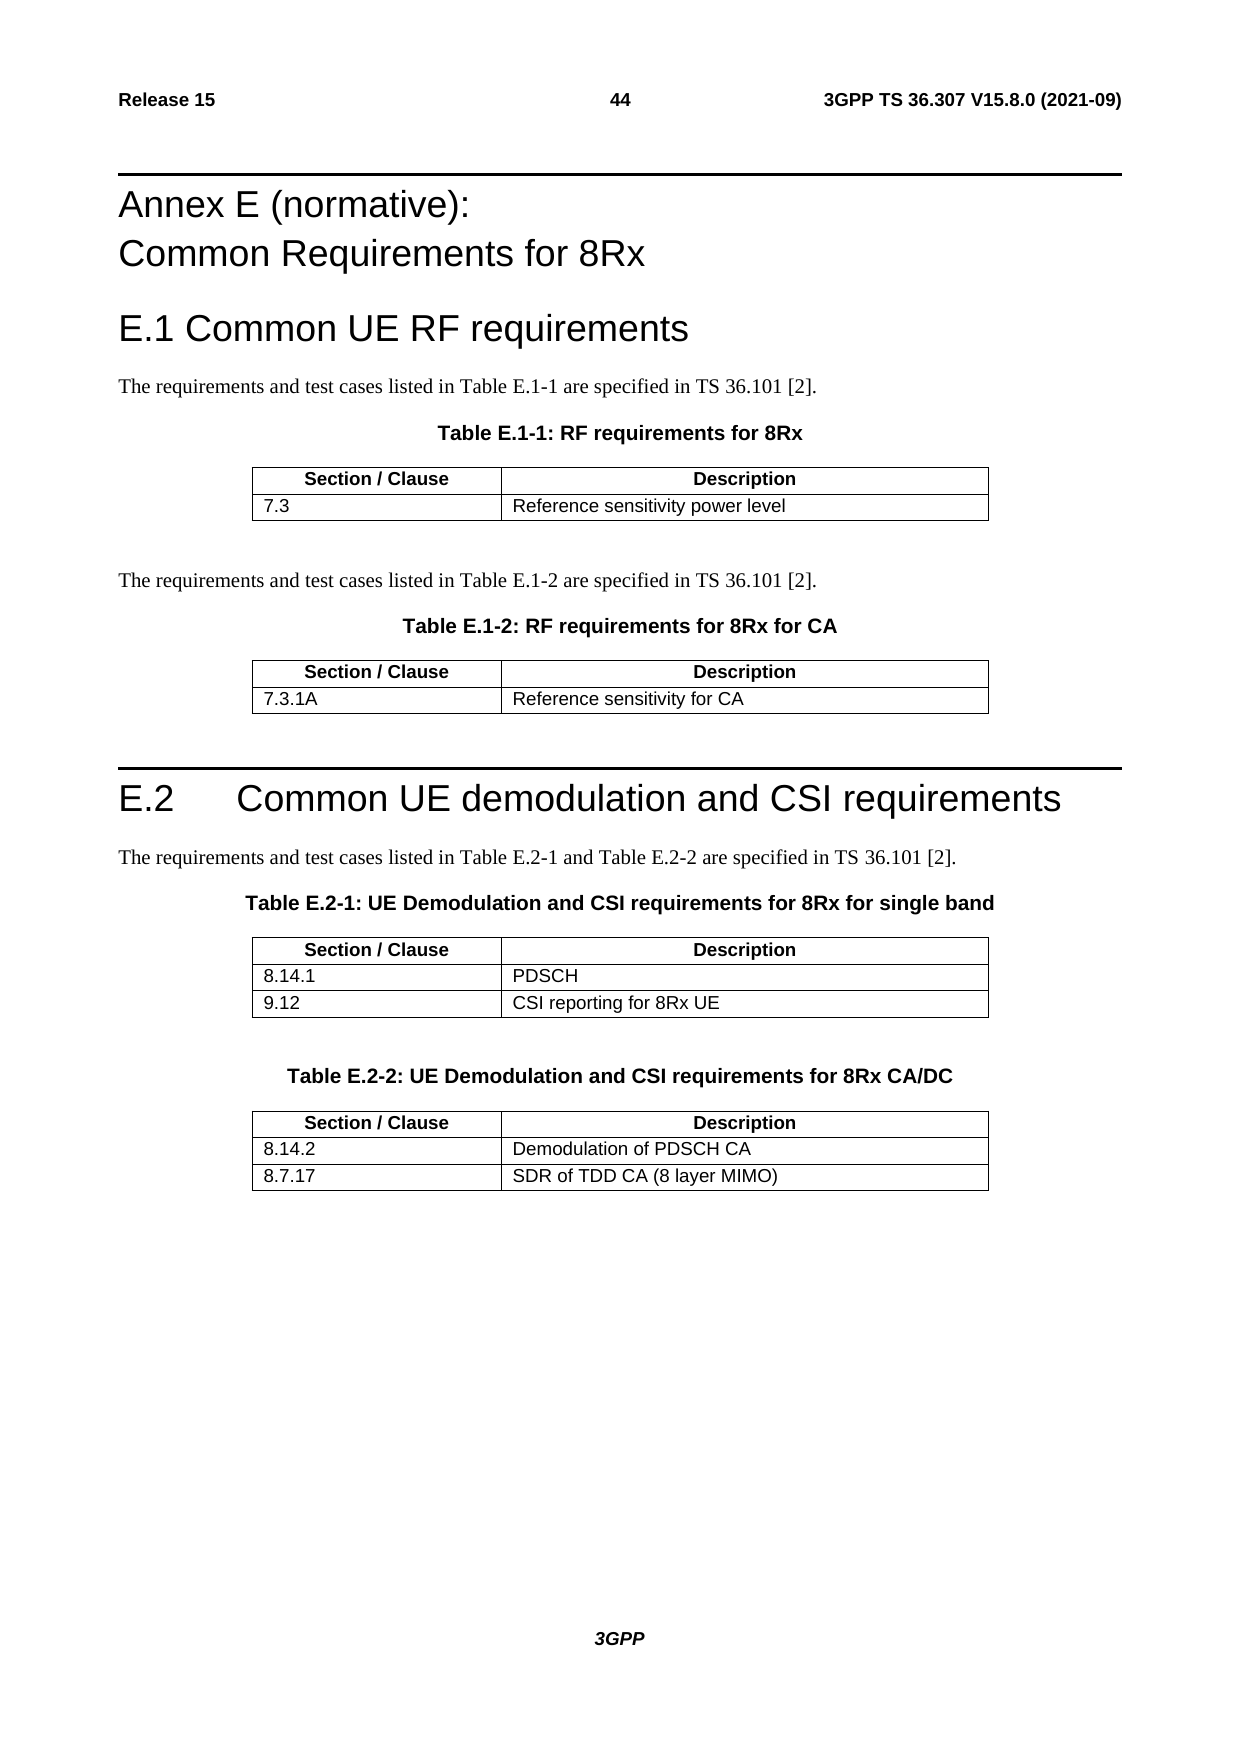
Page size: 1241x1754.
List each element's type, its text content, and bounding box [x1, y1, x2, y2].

text Table E.2-2: UE Demodulation and CSI requirements for 8Rx CA/DC [118, 1064, 1122, 1088]
table_header Description [502, 661, 988, 687]
table_cell 8.7.17 [253, 1165, 501, 1190]
table_cell Reference sensitivity for CA [502, 688, 988, 713]
subtitle E.2 Common UE demodulation and CSI requirements [118, 770, 1122, 819]
subtitle E.1 Common UE RF requirements [118, 297, 1122, 349]
text Table E.1-1: RF requirements for 8Rx [118, 421, 1122, 445]
table_header Section / Clause [253, 468, 501, 494]
text Table E.1-2: RF requirements for 8Rx for CA [118, 614, 1122, 638]
table_header Description [502, 468, 988, 494]
table_cell Demodulation of PDSCH CA [502, 1138, 988, 1164]
table_header Description [502, 1112, 988, 1137]
table_cell 8.14.2 [253, 1138, 501, 1164]
subtitle Annex E (normative): Common Requirements for 8Rx [118, 176, 1122, 275]
table_header Section / Clause [253, 1112, 501, 1137]
table_cell Reference sensitivity power level [502, 495, 988, 520]
table_header Section / Clause [253, 938, 501, 964]
table_cell 8.14.1 [253, 965, 501, 990]
table_cell SDR of TDD CA (8 layer MIMO) [502, 1165, 988, 1190]
text Table E.2-1: UE Demodulation and CSI requirements for 8Rx for single band [118, 891, 1122, 915]
table_cell 9.12 [253, 991, 501, 1017]
table_cell 7.3.1A [253, 688, 501, 713]
text The requirements and test cases listed in Table E.1-2 are specified in TS 36.101 [2]. [118, 568, 1122, 592]
table_cell CSI reporting for 8Rx UE [502, 991, 988, 1017]
table_cell PDSCH [502, 965, 988, 990]
table_header Section / Clause [253, 661, 501, 687]
text The requirements and test cases listed in Table E.1-1 are specified in TS 36.101 [2]. [118, 374, 1122, 398]
table_header Description [502, 938, 988, 964]
text The requirements and test cases listed in Table E.2-1 and Table E.2-2 are specified in TS 36.101 [2]. [118, 845, 1122, 869]
table_cell 7.3 [253, 495, 501, 520]
